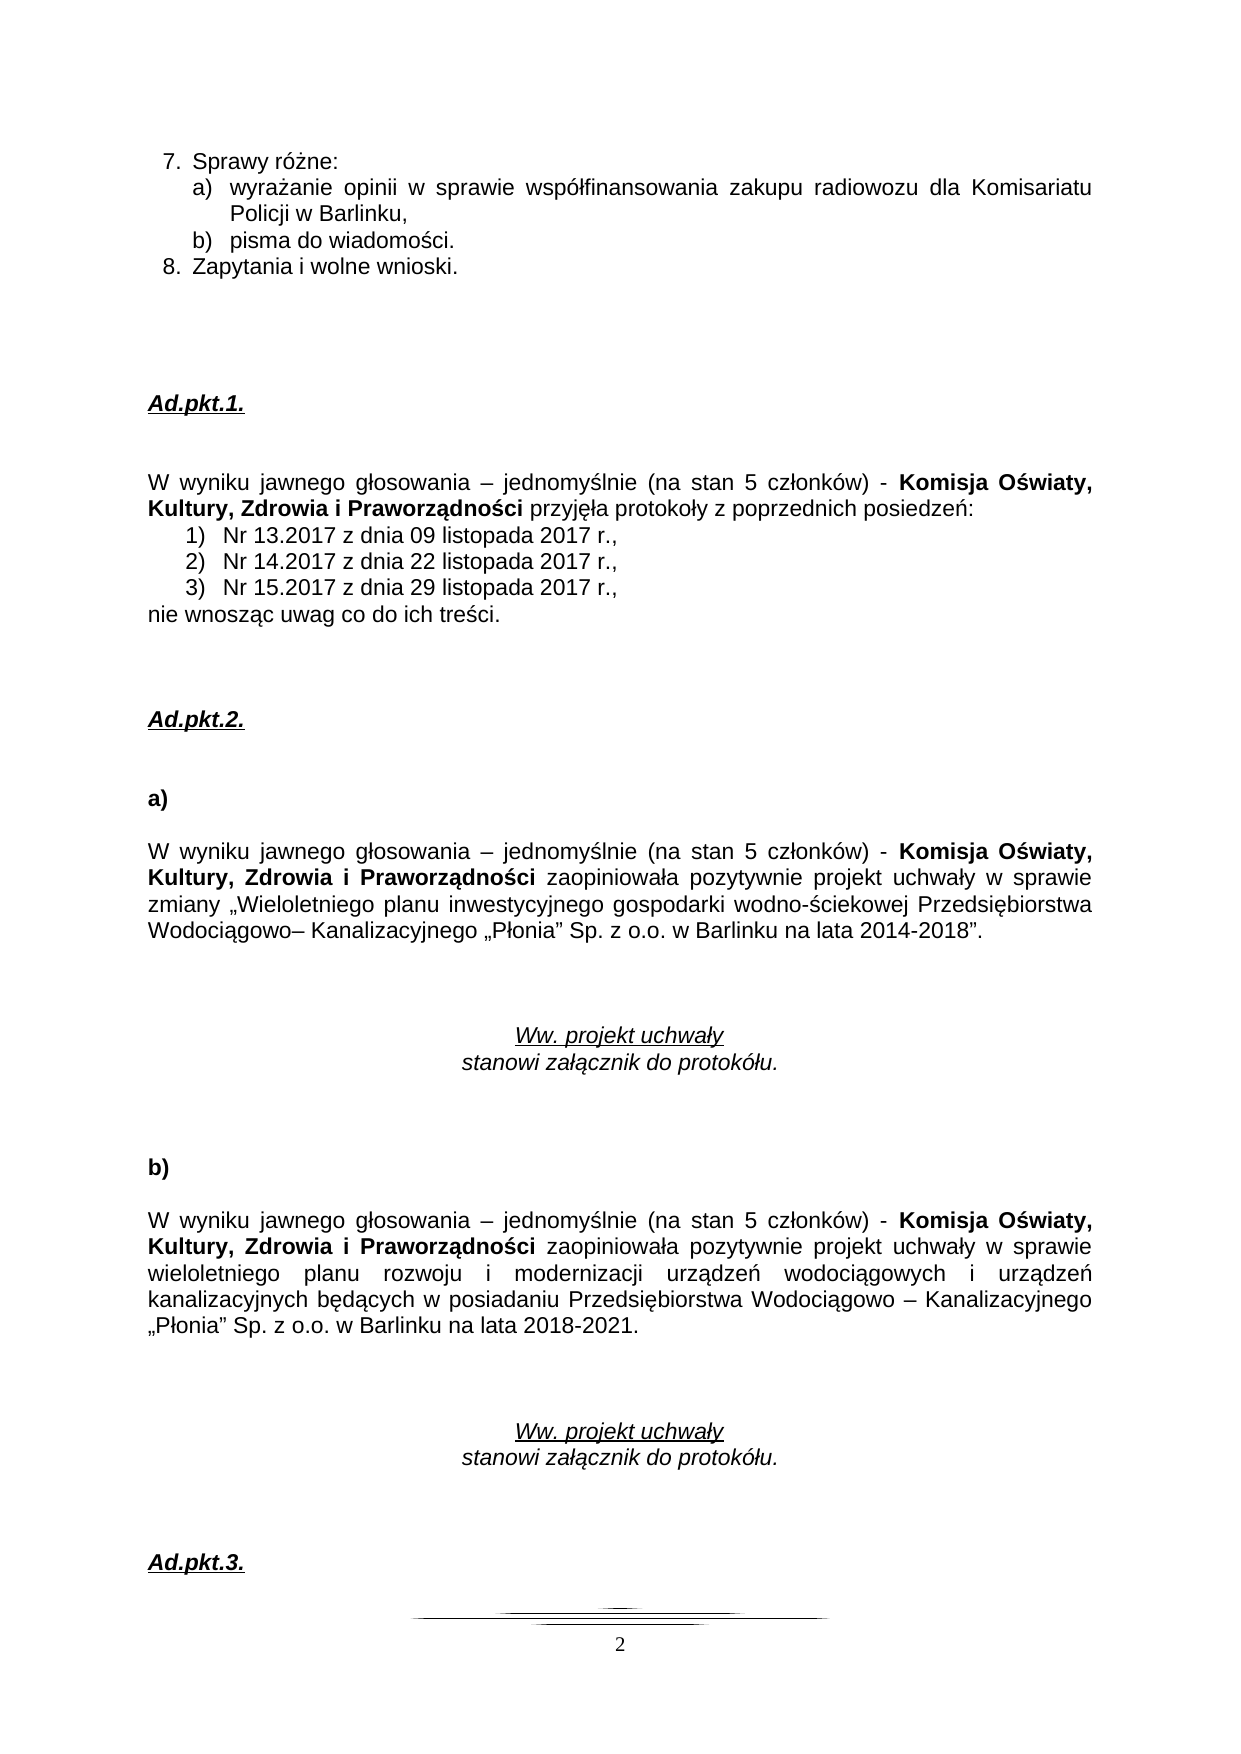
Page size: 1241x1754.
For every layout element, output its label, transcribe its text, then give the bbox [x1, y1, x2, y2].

text b) [148, 1154, 1093, 1180]
text nie wnosząc uwag co do ich treści. [148, 601, 1093, 627]
list Sprawy różne: [162, 148, 1093, 174]
list wyrażanie opinii w sprawie współfinansowania zakupu radiowozu dla Komisariatu Policji w Barlinku, [192, 174, 1093, 227]
text stanowi załącznik do protokółu. [148, 1444, 1093, 1470]
text stanowi załącznik do protokółu. [148, 1049, 1093, 1075]
text Ad.pkt.1. [148, 390, 1093, 416]
text a) [148, 785, 1093, 811]
list Nr 15.2017 z dnia 29 listopada 2017 r., [185, 574, 1093, 601]
text Ad.pkt.2. [148, 706, 1093, 732]
text W wyniku jawnego głosowania – jednomyślnie (na stan 5 członków) - Komisja Oświaty, Kultury, Zdrowia i Praworządności zaopiniowała pozytywnie projekt uchwały w sprawie zmiany „Wieloletniego planu inwestycyjnego gospodarki wodno-ściekowej Przedsiębiorstwa Wodociągowo– Kanalizacyjnego „Płonia” Sp. z o.o. w Barlinku na lata 2014-2018”. [148, 838, 1093, 943]
text Ad.pkt.3. [148, 1549, 1093, 1576]
text Ww. projekt uchwały [148, 1418, 1093, 1444]
text Ww. projekt uchwały [148, 1022, 1093, 1049]
text W wyniku jawnego głosowania – jednomyślnie (na stan 5 członków) - Komisja Oświaty, Kultury, Zdrowia i Praworządności przyjęła protokoły z poprzednich posiedzeń: [148, 469, 1093, 522]
list Nr 14.2017 z dnia 22 listopada 2017 r., [185, 548, 1093, 574]
list Nr 13.2017 z dnia 09 listopada 2017 r., [185, 522, 1093, 548]
list pisma do wiadomości. [192, 227, 1093, 253]
text W wyniku jawnego głosowania – jednomyślnie (na stan 5 członków) - Komisja Oświaty, Kultury, Zdrowia i Praworządności zaopiniowała pozytywnie projekt uchwały w sprawie wieloletniego planu rozwoju i modernizacji urządzeń wodociągowych i urządzeń kanalizacyjnych będących w posiadaniu Przedsiębiorstwa Wodociągowo – Kanalizacyjnego „Płonia” Sp. z o.o. w Barlinku na lata 2018-2021. [148, 1207, 1093, 1338]
list Zapytania i wolne wnioski. [162, 253, 1093, 279]
